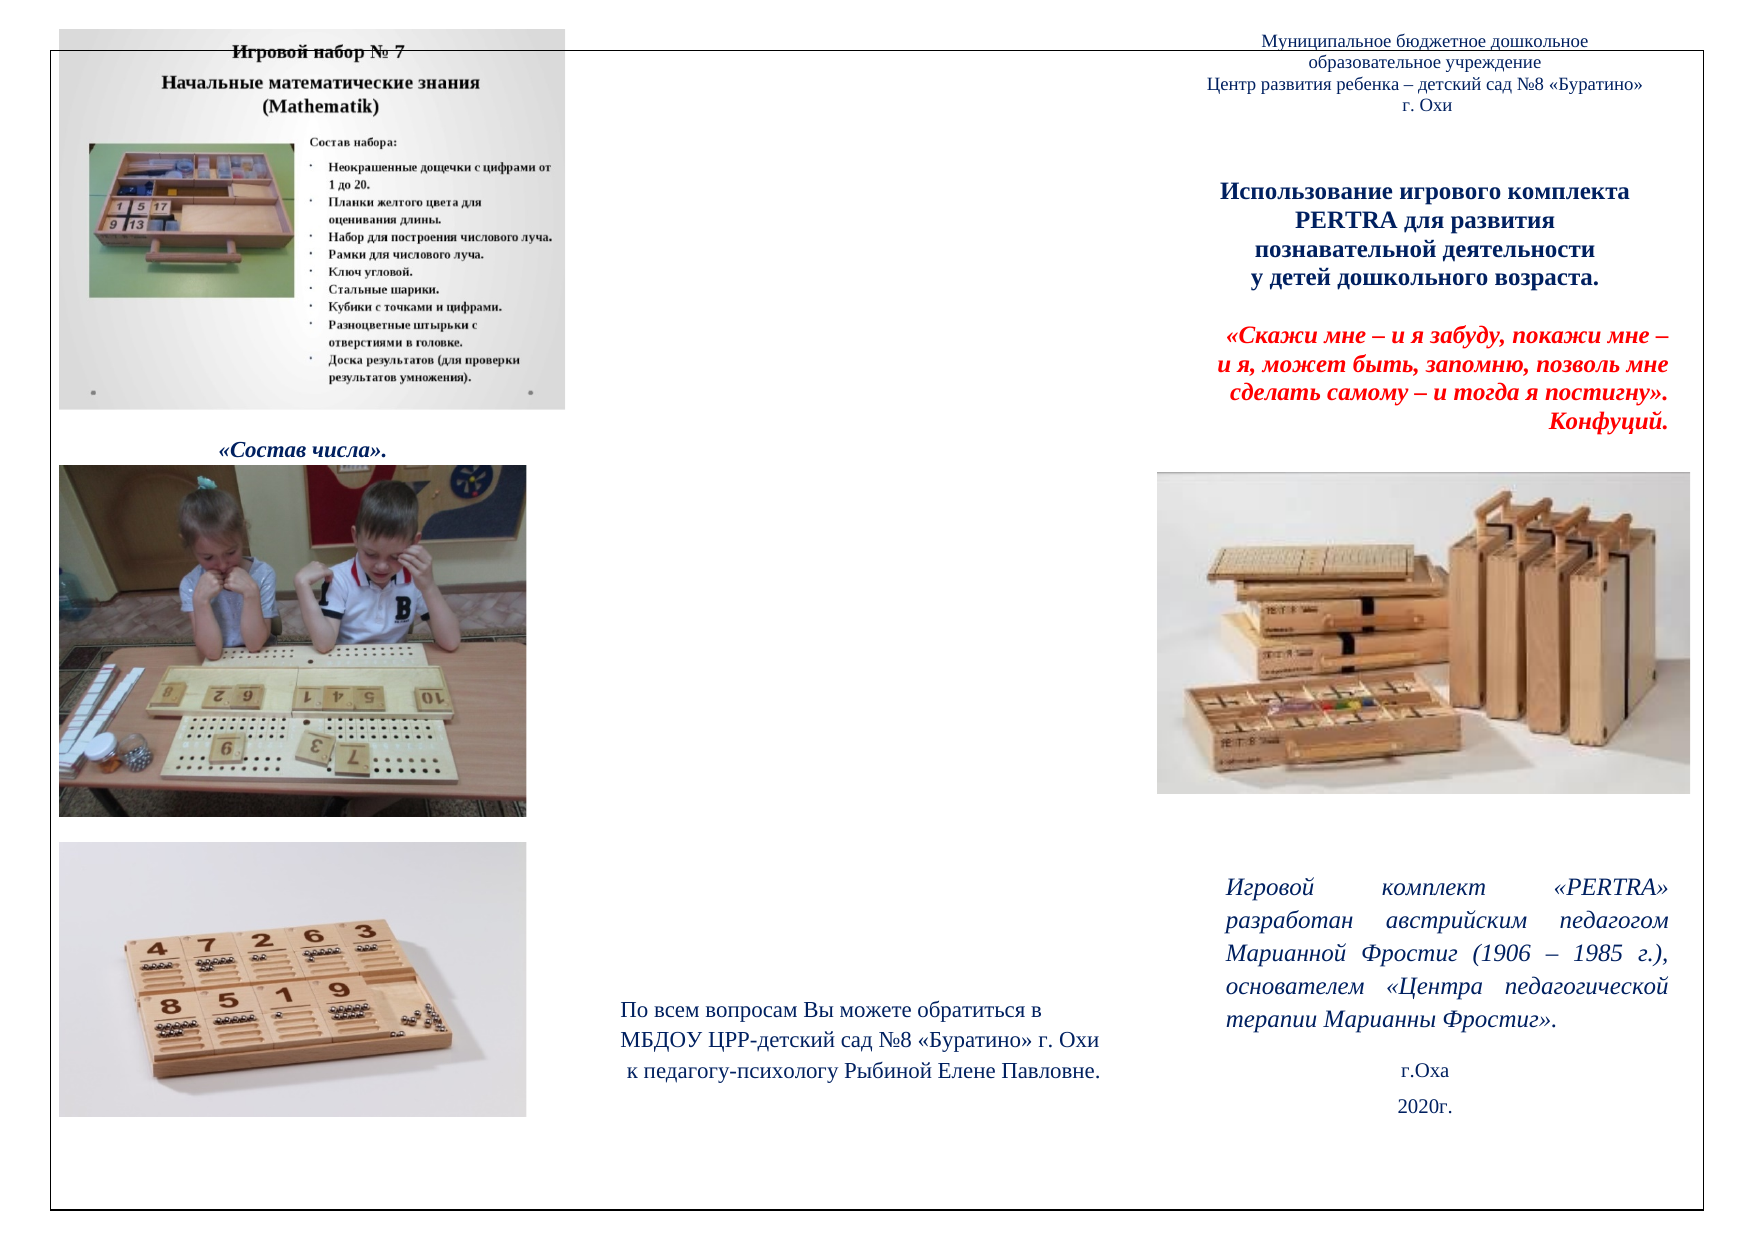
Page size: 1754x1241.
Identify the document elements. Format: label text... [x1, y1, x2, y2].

picture [59, 29, 566, 50]
text Использование игрового комплекта PERTRA для развития [1181, 176, 1669, 234]
text г. Охи [1181, 94, 1669, 116]
text Муниципальное бюджетное дошкольное [1181, 29, 1669, 50]
picture [1157, 472, 1690, 794]
picture [59, 842, 527, 1117]
text По всем вопросам Вы можете обратиться в МБДОУ ЦРР-детский сад №8 «Буратино» г. Охи [620, 996, 1107, 1053]
text «Скажи мне – и я забуду, покажи мне – [1181, 320, 1669, 349]
text Центр развития ребенка – детский сад №8 «Буратино» [1181, 73, 1669, 94]
picture [59, 465, 527, 817]
text Игровой комплект «PERTRA» разработан австрийским педагогом Марианной Фростиг (1906 – 1985 г.), основателем «Центра педагогической терапии Марианны Фростиг». [1226, 872, 1669, 1033]
text 2020г. [1181, 1094, 1669, 1118]
picture [59, 51, 566, 410]
text образовательное учреждение [1181, 51, 1669, 73]
text познавательной деятельности [1181, 234, 1669, 262]
text к педагогу-психологу Рыбиной Елене Павловне. [620, 1057, 1107, 1083]
text Конфуций. [1181, 406, 1669, 435]
text «Состав числа». [59, 436, 546, 462]
text у детей дошкольного возраста. [1181, 262, 1669, 291]
text и я, может быть, запомню, позволь мне сделать самому – и тогда я постигну». [1181, 349, 1669, 406]
text г.Оха [1181, 1058, 1669, 1082]
